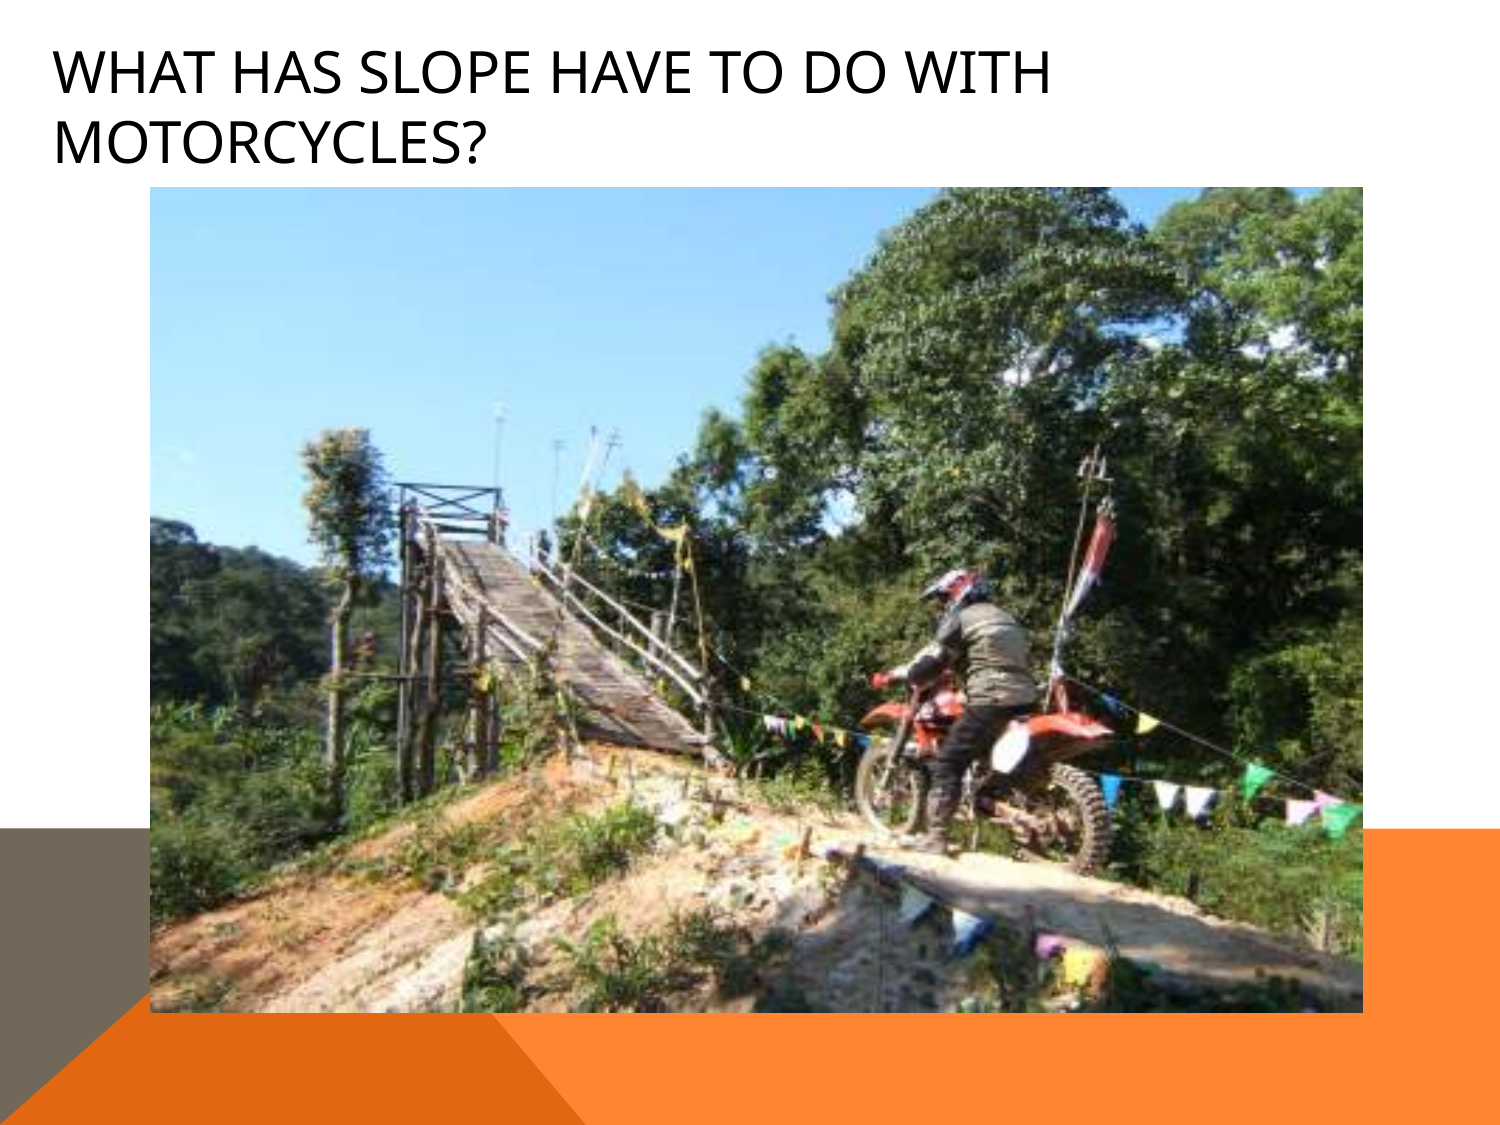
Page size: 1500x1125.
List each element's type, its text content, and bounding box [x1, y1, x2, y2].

title What has slope have to do with motorcycles? [37, 60, 1413, 150]
picture [149, 187, 1363, 1013]
